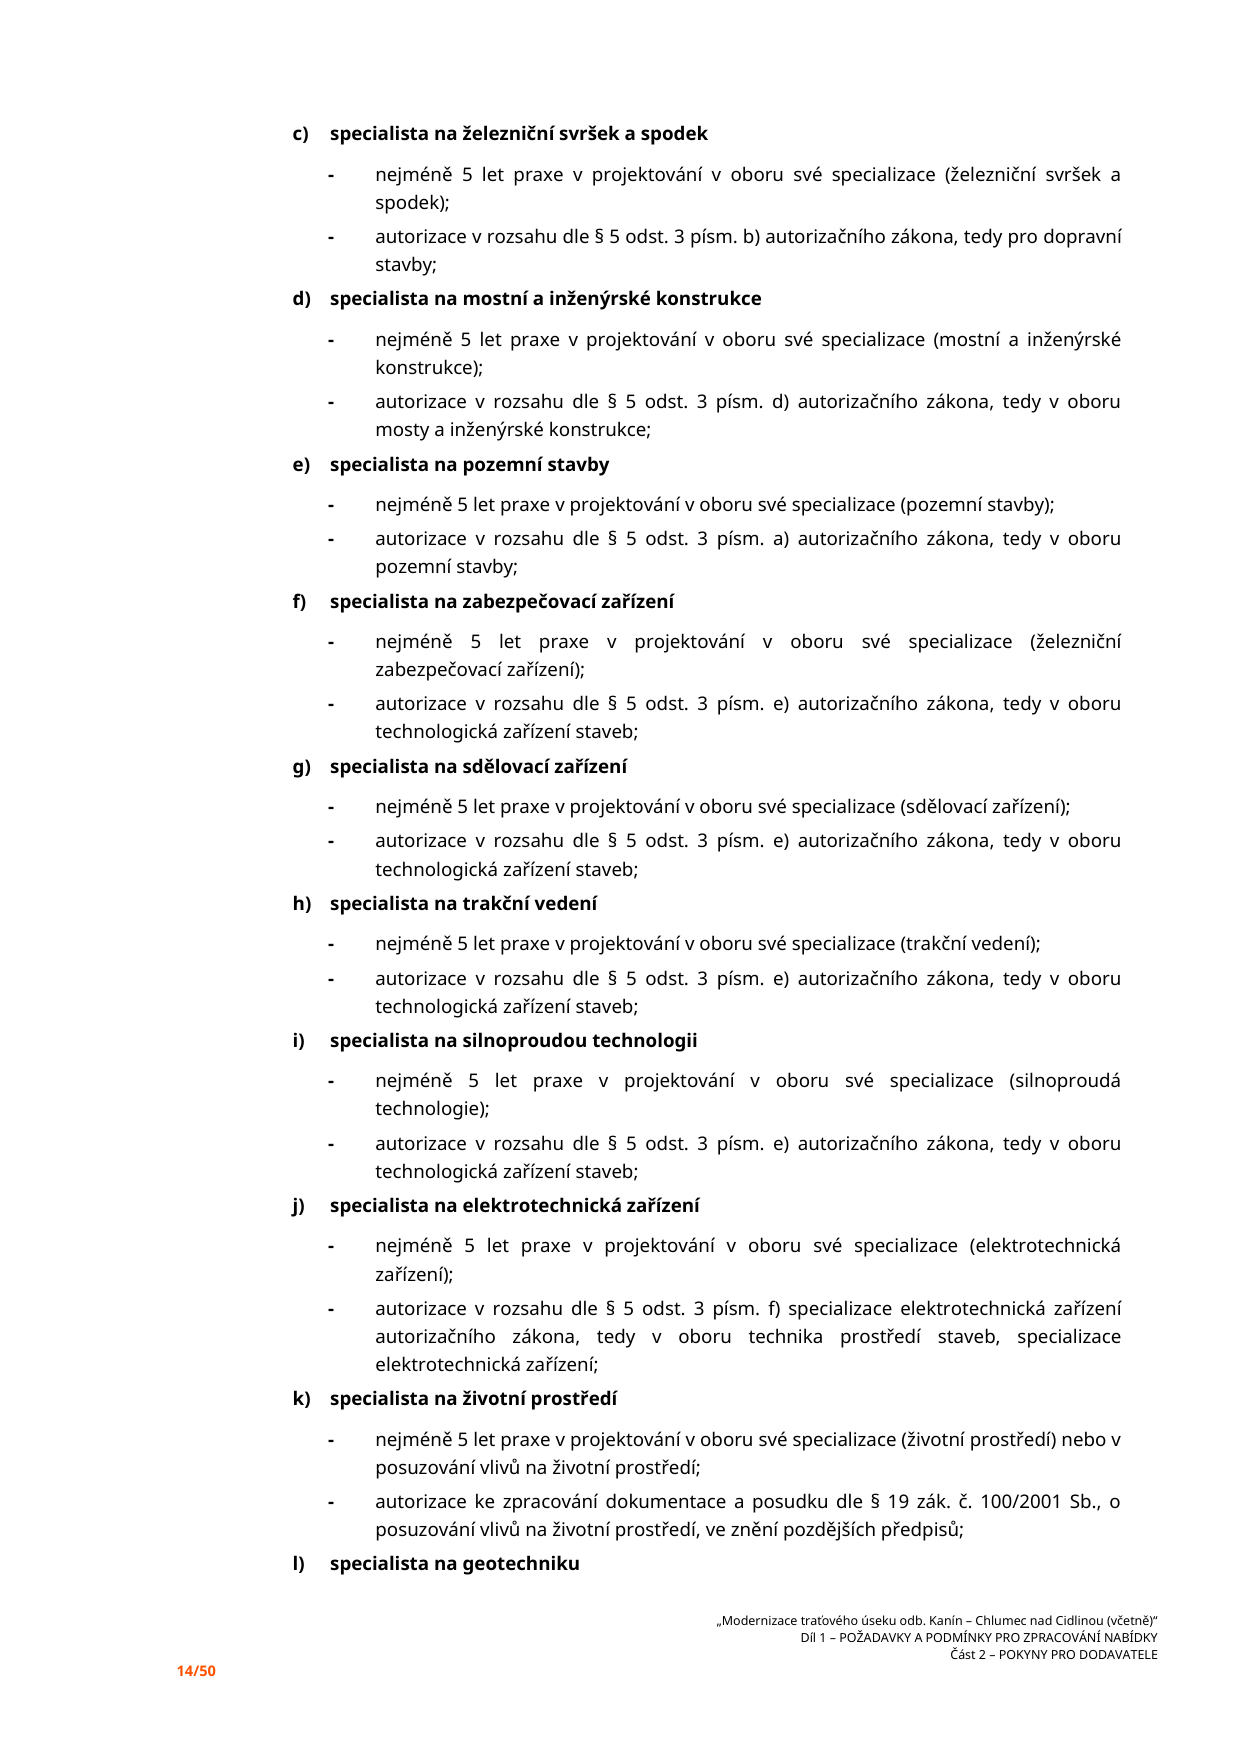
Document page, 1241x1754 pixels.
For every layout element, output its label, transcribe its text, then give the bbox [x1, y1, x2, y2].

list specialista na sdělovací zařízení [292, 753, 1122, 778]
text autorizace v rozsahu dle § 5 odst. 3 písm. d) autorizačního zákona, tedy v oboru mosty a inženýrské konstrukce; [328, 388, 1122, 442]
text autorizace v rozsahu dle § 5 odst. 3 písm. e) autorizačního zákona, tedy v oboru technologická zařízení staveb; [328, 965, 1122, 1018]
text nejméně 5 let praxe v projektování v oboru své specializace (životní prostředí) nebo v posuzování vlivů na životní prostředí; [328, 1426, 1122, 1479]
list specialista na pozemní stavby [292, 451, 1122, 476]
list specialista na trakční vedení [292, 890, 1122, 916]
text autorizace v rozsahu dle § 5 odst. 3 písm. e) autorizačního zákona, tedy v oboru technologická zařízení staveb; [328, 691, 1122, 744]
text nejméně 5 let praxe v projektování v oboru své specializace (pozemní stavby); [328, 491, 1122, 517]
list specialista na geotechniku [292, 1551, 1122, 1576]
text nejméně 5 let praxe v projektování v oboru své specializace (silnoproudá technologie); [328, 1068, 1122, 1121]
text nejméně 5 let praxe v projektování v oboru své specializace (trakční vedení); [328, 931, 1122, 956]
text autorizace v rozsahu dle § 5 odst. 3 písm. e) autorizačního zákona, tedy v oboru technologická zařízení staveb; [328, 828, 1122, 881]
list specialista na železniční svršek a spodek [292, 121, 1122, 146]
list specialista na mostní a inženýrské konstrukce [292, 286, 1122, 311]
list specialista na elektrotechnická zařízení [292, 1192, 1122, 1218]
text autorizace v rozsahu dle § 5 odst. 3 písm. e) autorizačního zákona, tedy v oboru technologická zařízení staveb; [328, 1130, 1122, 1183]
text nejméně 5 let praxe v projektování v oboru své specializace (železniční svršek a spodek); [328, 161, 1122, 215]
text autorizace ke zpracování dokumentace a posudku dle § 19 zák. č. 100/2001 Sb., o posuzování vlivů na životní prostředí, ve znění pozdějších předpisů; [328, 1488, 1122, 1542]
text autorizace v rozsahu dle § 5 odst. 3 písm. b) autorizačního zákona, tedy pro dopravní stavby; [328, 223, 1122, 277]
list specialista na silnoproudou technologii [292, 1027, 1122, 1053]
list specialista na životní prostředí [292, 1385, 1122, 1411]
text autorizace v rozsahu dle § 5 odst. 3 písm. a) autorizačního zákona, tedy v oboru pozemní stavby; [328, 526, 1122, 579]
text nejméně 5 let praxe v projektování v oboru své specializace (železniční zabezpečovací zařízení); [328, 628, 1122, 682]
text nejméně 5 let praxe v projektování v oboru své specializace (sdělovací zařízení); [328, 793, 1122, 819]
text nejméně 5 let praxe v projektování v oboru své specializace (elektrotechnická zařízení); [328, 1233, 1122, 1286]
list specialista na zabezpečovací zařízení [292, 588, 1122, 613]
text autorizace v rozsahu dle § 5 odst. 3 písm. f) specializace elektrotechnická zařízení autorizačního zákona, tedy v oboru technika prostředí staveb, specializace elektrotechnická zařízení; [328, 1295, 1122, 1377]
text nejméně 5 let praxe v projektování v oboru své specializace (mostní a inženýrské konstrukce); [328, 326, 1122, 380]
